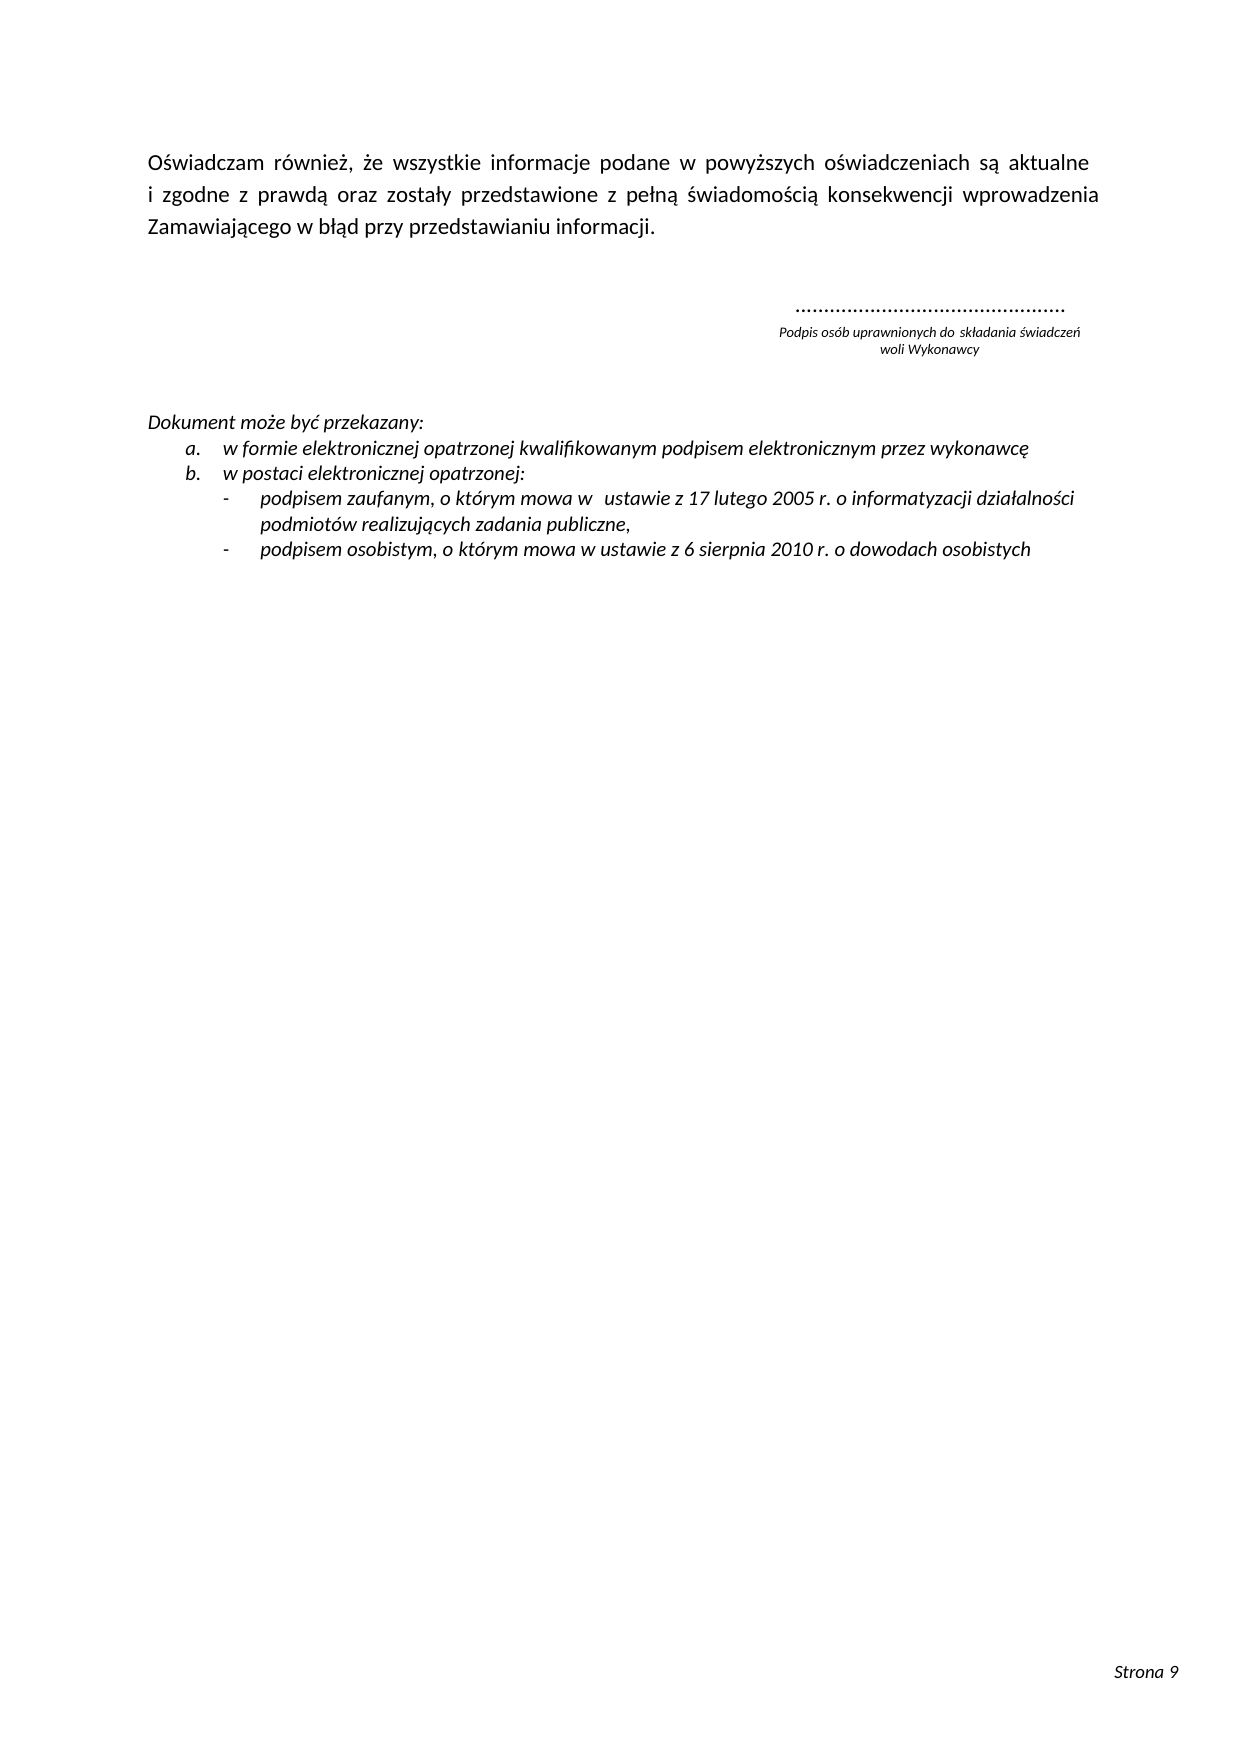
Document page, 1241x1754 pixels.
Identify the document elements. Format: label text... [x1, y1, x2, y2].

list podpisem zaufanym, o którym mowa w ustawie z 17 lutego 2005 r. o informatyzacji działalności podmiotów realizujących zadania publiczne, [223, 486, 1100, 536]
text Dokument może być przekazany: [148, 409, 1100, 435]
text Podpis osób uprawnionych do składania świadczeń woli Wykonawcy [768, 323, 1093, 358]
text Oświadczam również, że wszystkie informacje podane w powyższych oświadczeniach są aktualne i zgodne z prawdą oraz zostały przedstawione z pełną świadomością konsekwencji wprowadzenia Zamawiającego w błąd przy przedstawianiu informacji. [148, 148, 1100, 240]
list w postaci elektronicznej opatrzonej: [185, 460, 1100, 486]
list podpisem osobistym, o którym mowa w ustawie z 6 sierpnia 2010 r. o dowodach osobistych [223, 536, 1100, 562]
list w formie elektronicznej opatrzonej kwalifikowanym podpisem elektronicznym przez wykonawcę [185, 435, 1100, 460]
text ............................................... [768, 291, 1093, 319]
